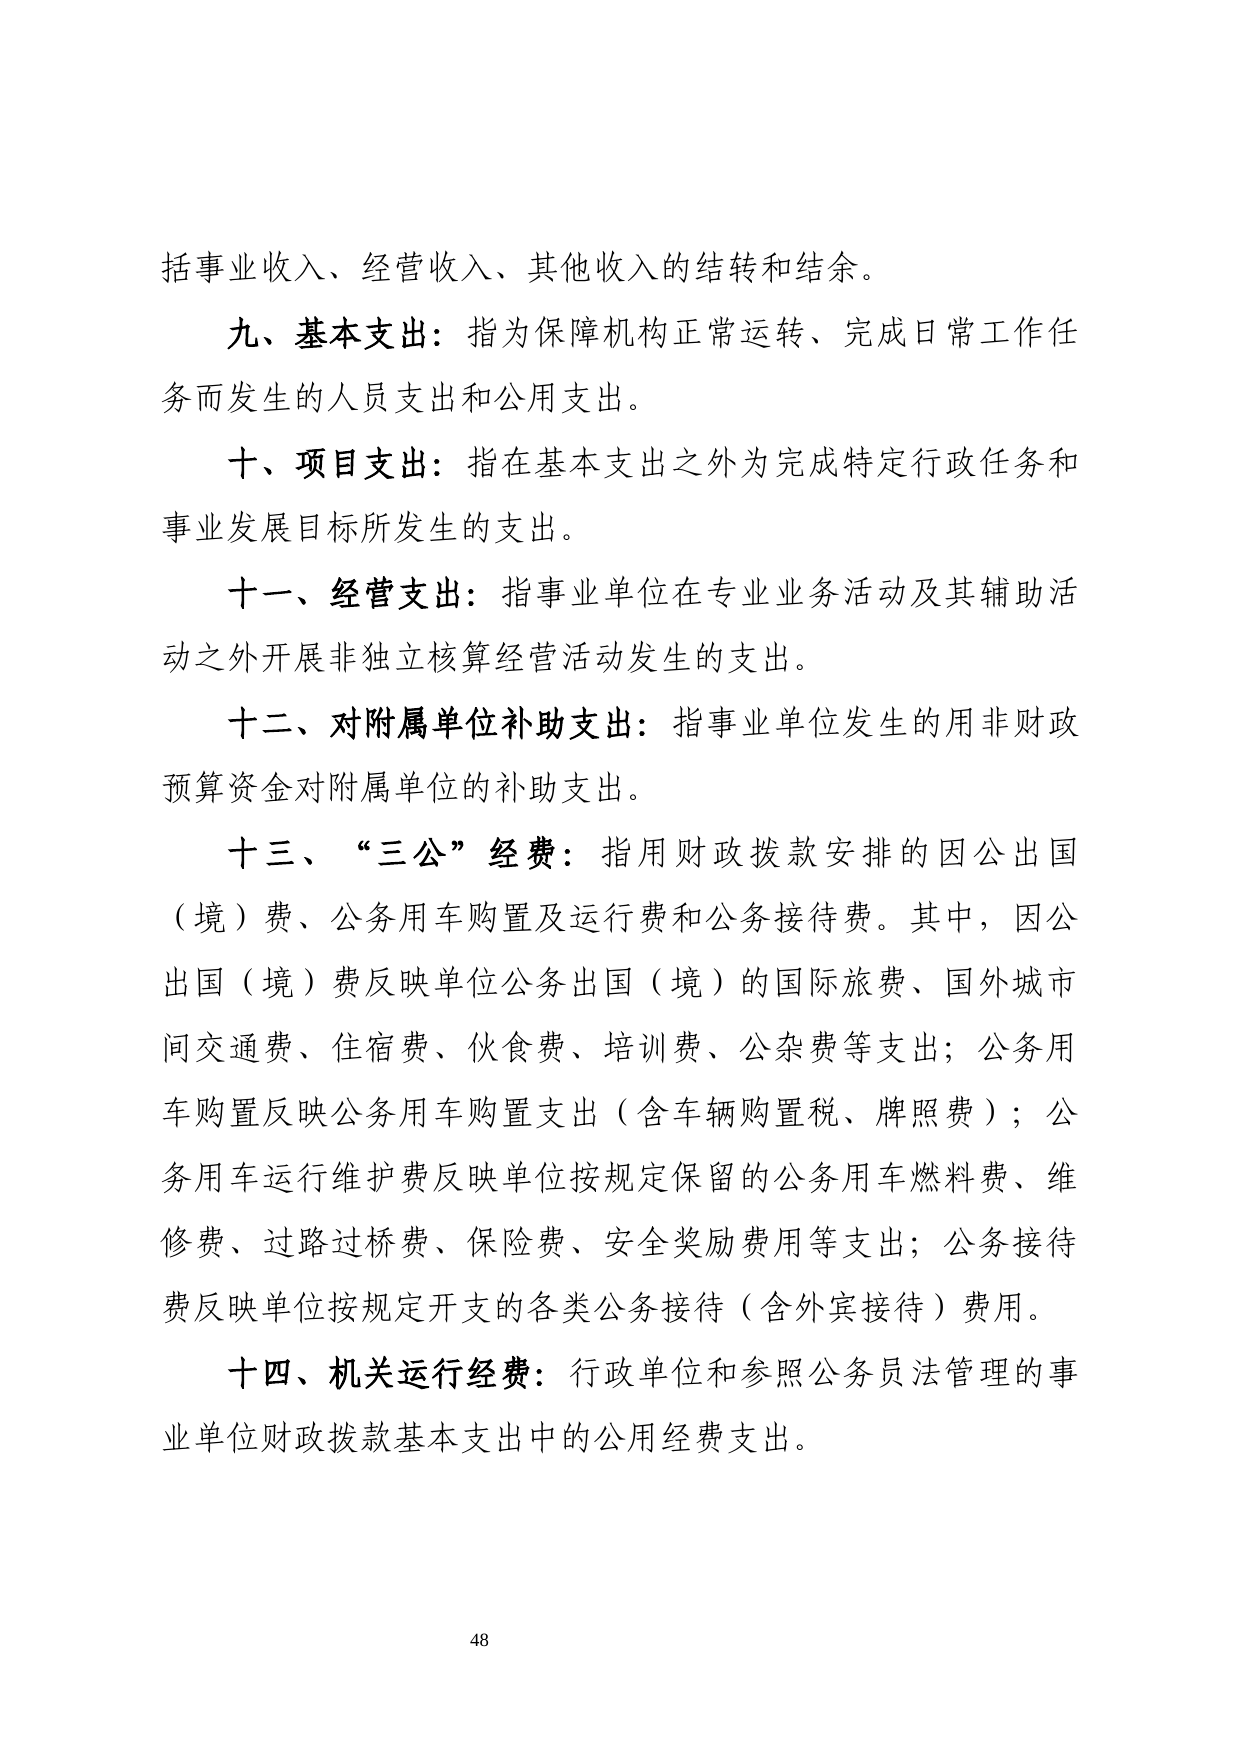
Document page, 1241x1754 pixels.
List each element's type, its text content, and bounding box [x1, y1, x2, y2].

text 九、基本支出：指为保障机构正常运转、完成日常工作任务而发生的人员支出和公用支出。 [159, 298, 1081, 428]
text 十、项目支出：指在基本支出之外为完成特定行政任务和事业发展目标所发生的支出。 [159, 428, 1081, 558]
text 十三、“三公”经费：指用财政拨款安排的因公出国（境）费、公务用车购置及运行费和公务接待费。其中，因公出国（境）费反映单位公务出国（境）的国际旅费、国外城市间交通费、住宿费、伙食费、培训费、公杂费等支出；公务用车购置反映公务用车购置支出（含车辆购置税、牌照费）；公务用车运行维护费反映单位按规定保留的公务用车燃料费、维修费、过路过桥费、保险费、安全奖励费用等支出；公务接待费反映单位按规定开支的各类公务接待（含外宾接待）费用。 [159, 818, 1081, 1338]
text 十二、对附属单位补助支出：指事业单位发生的用非财政预算资金对附属单位的补助支出。 [159, 688, 1081, 818]
text 十四、机关运行经费：行政单位和参照公务员法管理的事业单位财政拨款基本支出中的公用经费支出。 [159, 1338, 1081, 1468]
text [159, 233, 1081, 298]
text 十一、经营支出：指事业单位在专业业务活动及其辅助活动之外开展非独立核算经营活动发生的支出。 [159, 558, 1081, 688]
